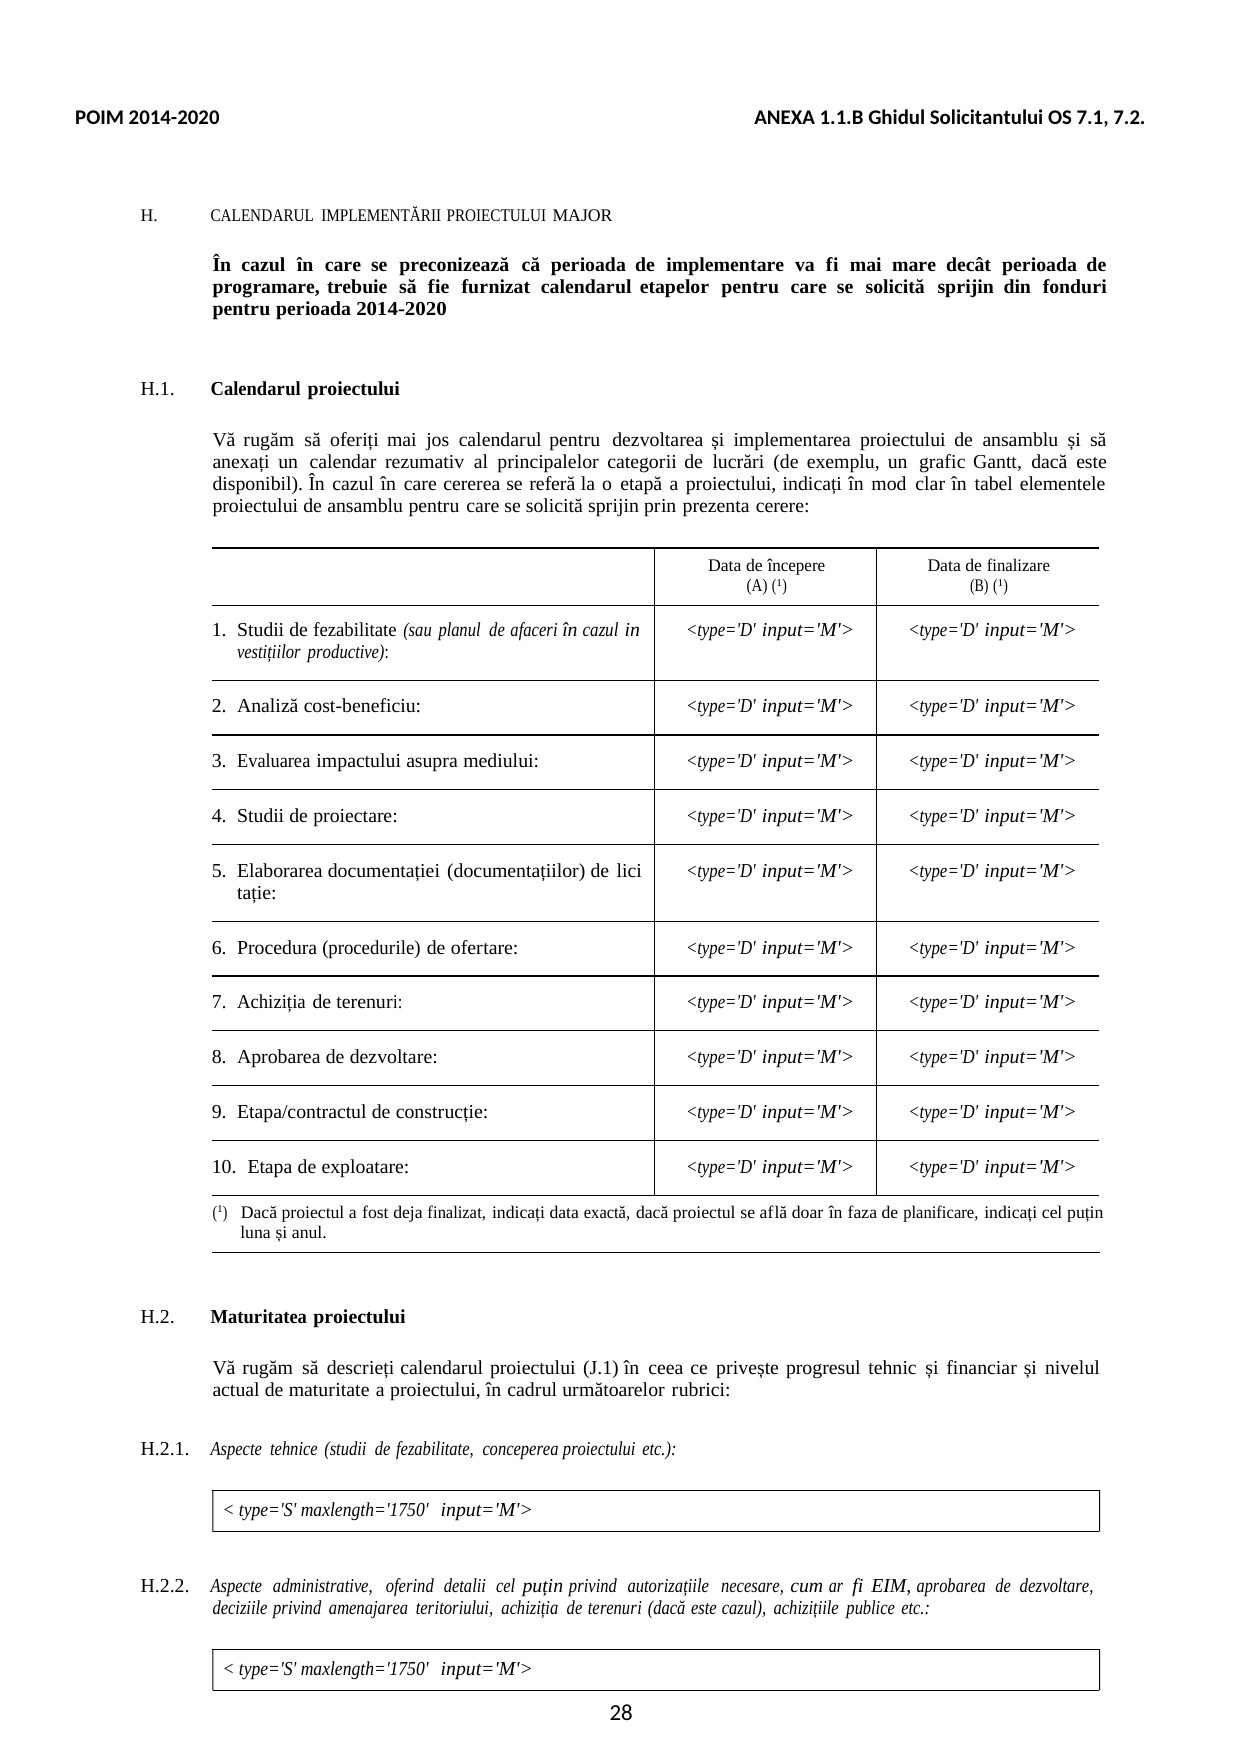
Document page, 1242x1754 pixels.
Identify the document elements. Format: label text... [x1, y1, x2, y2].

table_cell <type='D' input='M'> [655, 977, 876, 1030]
table_cell 2. Analiză cost-beneficiu: [212, 681, 654, 734]
table_cell <type='D' input='M'> [877, 1031, 1099, 1085]
table_cell <type='D' input='M'> [655, 606, 876, 679]
table_cell <type='D' input='M'> [877, 1141, 1099, 1194]
table_cell <type='D' input='M'> [877, 922, 1099, 975]
table_cell <type='D' input='M'> [877, 606, 1099, 679]
table_cell 1. Studii de fezabilitate (sau planul de afaceri în cazul in­ vestițiilor productive): [212, 606, 654, 679]
table_cell 9. Etapa/contractul de construcție: [212, 1086, 654, 1140]
table_cell <type='D' input='M'> [877, 977, 1099, 1030]
table_cell <type='D' input='M'> [655, 1141, 876, 1194]
table_cell <type='D' input='M'> [655, 1031, 876, 1085]
table_cell 4. Studii de proiectare: [212, 790, 654, 844]
text < type='S' maxlength='1750' input='M'> [222, 1657, 1169, 1679]
table_cell <type='D' input='M'> [655, 736, 876, 789]
table_cell 7. Achiziția de terenuri: [212, 977, 654, 1030]
text H.2. Maturitatea proiectului [140, 1304, 1169, 1327]
table_cell <type='D' input='M'> [655, 790, 876, 844]
table_cell <type='D' input='M'> [877, 845, 1099, 921]
table_header Data de începere (A) (1) [655, 549, 876, 605]
text (1) Dacă proiectul a fost deja finalizat, indicați data exactă, dacă proiectul se află doar în faza de planificare, indicați cel puțin luna și anul. [212, 1203, 1107, 1242]
table_cell 3. Evaluarea impactului asupra mediului: [212, 736, 654, 789]
text H.2.1. Aspecte tehnice (studii de fezabilitate, conceperea proiectului etc.): [140, 1437, 1169, 1459]
table_cell <type='D' input='M'> [877, 681, 1099, 734]
table_cell <type='D' input='M'> [877, 1086, 1099, 1140]
text În cazul în care se preconizează că perioada de implementare va fi mai mare decât perioada de programare, trebuie să fie furnizat calendarul etapelor pentru care se solicită sprijin din fonduri pentru perioada 2014-2020 [212, 254, 1107, 320]
text H. CALENDARUL IMPLEMENTĂRII PROIECTULUI MAJOR [140, 205, 1169, 225]
text H.1. Calendarul proiectului [140, 377, 1169, 400]
table_header [212, 549, 654, 605]
table_cell <type='D' input='M'> [655, 922, 876, 975]
text < type='S' maxlength='1750' input='M'> [222, 1498, 1169, 1521]
table_cell 8. Aprobarea de dezvoltare: [212, 1031, 654, 1085]
table_cell 6. Procedura (procedurile) de ofertare: [212, 922, 654, 975]
table_cell <type='D' input='M'> [877, 790, 1099, 844]
table_cell 5. Elaborarea documentației (documentațiilor) de lici­ tație: [212, 845, 654, 921]
table_header Data de finalizare (B) (1) [877, 549, 1099, 605]
table_cell <type='D' input='M'> [655, 681, 876, 734]
text Vă rugăm să descrieți calendarul proiectului (J.1) în ceea ce privește progresul tehnic și financiar și nivelul actual de maturitate a proiectului, în cadrul următoarelor rubrici: [212, 1357, 1107, 1400]
text H.2.2. Aspecte administrative, oferind detalii cel puțin privind autorizațiile necesare, cum ar fi EIM, aprobarea de dezvoltare, deciziile privind amenajarea teritoriului, achiziția de terenuri (dacă este cazul), achizițiile publice etc.: [140, 1575, 1107, 1618]
text Vă rugăm să oferiți mai jos calendarul pentru dezvoltarea și implementarea proiectului de ansamblu și să anexați un calendar rezumativ al principalelor categorii de lucrări (de exemplu, un grafic Gantt, dacă este disponibil). În cazul în care cererea se referă la o etapă a proiectului, indicați în mod clar în tabel elementele proiectului de ansamblu pentru care se solicită sprijin prin prezenta cerere: [212, 429, 1107, 517]
table_cell <type='D' input='M'> [655, 1086, 876, 1140]
table_cell 10. Etapa de exploatare: [212, 1141, 654, 1194]
table_cell <type='D' input='M'> [877, 736, 1099, 789]
table_cell <type='D' input='M'> [655, 845, 876, 921]
